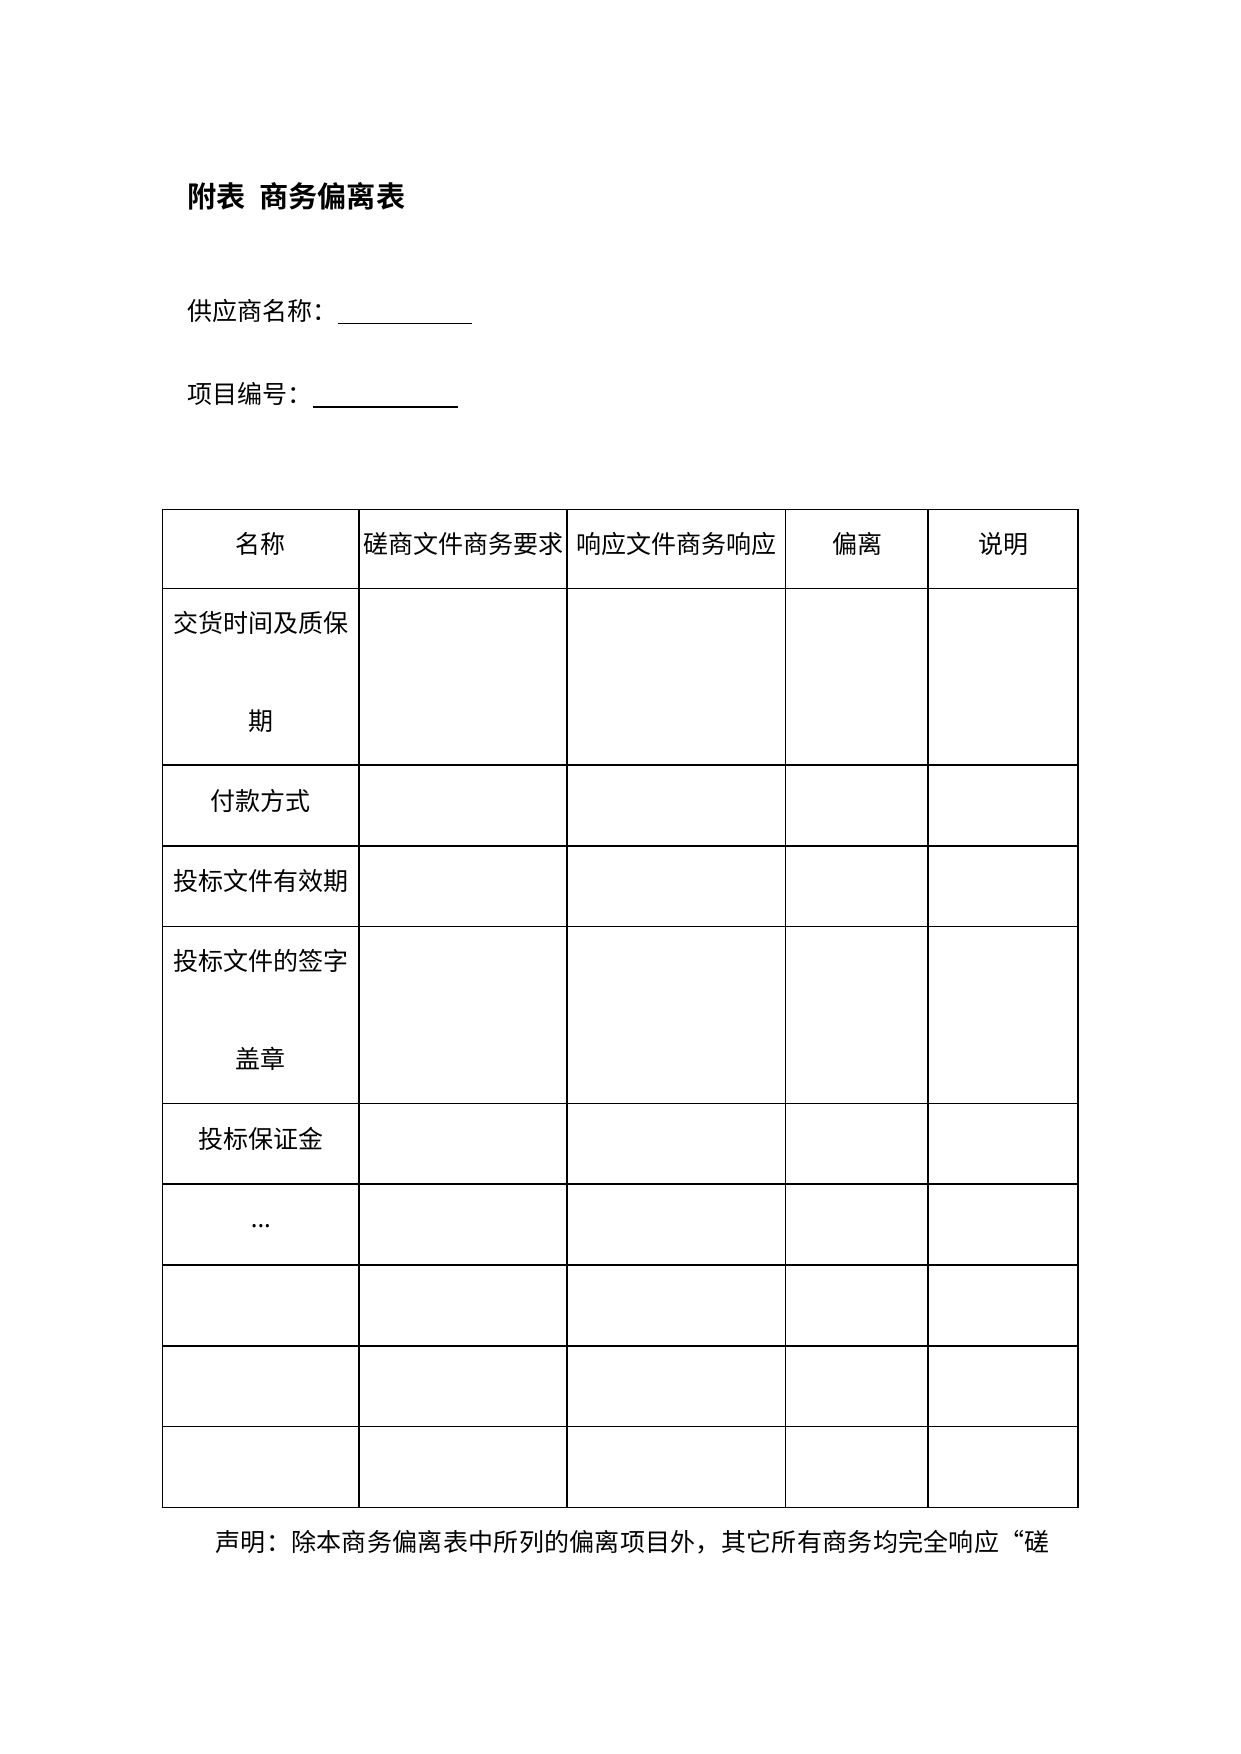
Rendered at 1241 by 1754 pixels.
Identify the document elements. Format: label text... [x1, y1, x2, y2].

table_cell [360, 847, 566, 926]
table_cell [929, 766, 1077, 845]
table_cell [568, 1347, 785, 1426]
table_header 说明 [929, 510, 1077, 588]
table_cell 投标文件有效期 [163, 847, 358, 926]
table_cell [360, 1427, 566, 1507]
table_cell [568, 1266, 785, 1345]
text 项目编号： [187, 360, 1053, 425]
table_cell [568, 766, 785, 845]
table_header 磋商文件商务要求 [360, 510, 566, 588]
table_cell [163, 1427, 358, 1507]
table_cell [360, 766, 566, 845]
table_cell 交货时间及质保期 [163, 589, 358, 764]
table_cell [929, 589, 1077, 764]
table_cell [929, 927, 1077, 1102]
table_cell [786, 1427, 927, 1507]
table_header 响应文件商务响应 [568, 510, 785, 588]
table_cell [163, 1266, 358, 1345]
table_cell [786, 589, 927, 764]
table_cell [929, 847, 1077, 926]
table_cell 投标文件的签字盖章 [163, 927, 358, 1102]
table_cell [929, 1104, 1077, 1183]
table_cell [786, 1104, 927, 1183]
table_cell [360, 1266, 566, 1345]
table_cell [929, 1347, 1077, 1426]
table_cell [568, 1185, 785, 1264]
table_cell [929, 1185, 1077, 1264]
table_cell [568, 1104, 785, 1183]
table_cell 付款方式 [163, 766, 358, 845]
table_cell ... [163, 1185, 358, 1264]
table_cell [786, 1347, 927, 1426]
table_cell [786, 766, 927, 845]
table_cell [568, 589, 785, 764]
subtitle 附表 商务偏离表 [187, 162, 1053, 227]
table_cell [568, 1427, 785, 1507]
table_cell [786, 1185, 927, 1264]
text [187, 1508, 1053, 1573]
table_cell [568, 927, 785, 1102]
table_cell [786, 847, 927, 926]
table_cell [360, 1185, 566, 1264]
table_header 偏离 [786, 510, 927, 588]
table_cell [360, 927, 566, 1102]
table_cell 投标保证金 [163, 1104, 358, 1183]
table_cell [360, 589, 566, 764]
table_cell [568, 847, 785, 926]
table_cell [929, 1427, 1077, 1507]
table_cell [360, 1104, 566, 1183]
table_cell [786, 927, 927, 1102]
table_cell [360, 1347, 566, 1426]
table_cell [929, 1266, 1077, 1345]
table_cell [786, 1266, 927, 1345]
text 供应商名称： [187, 277, 1053, 342]
table_cell [163, 1347, 358, 1426]
table_header 名称 [163, 510, 358, 588]
